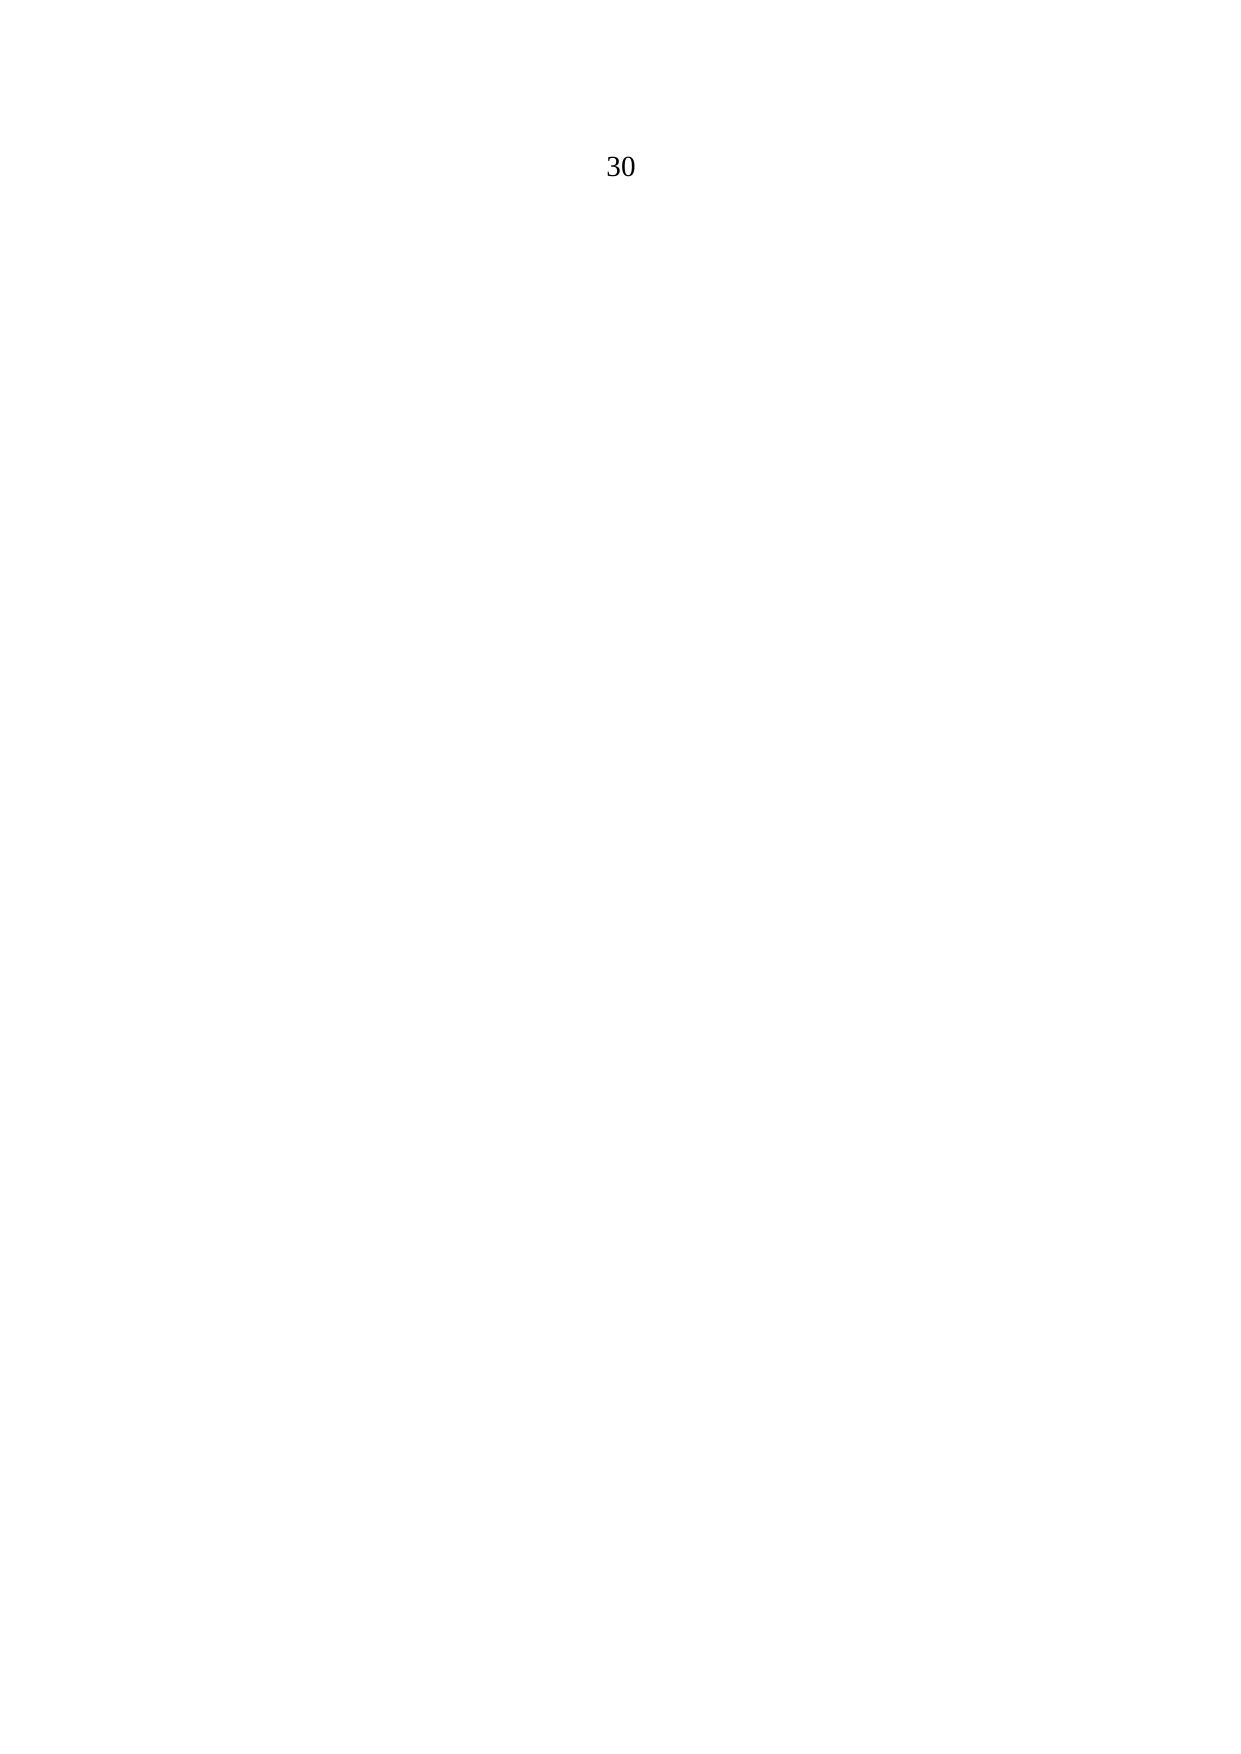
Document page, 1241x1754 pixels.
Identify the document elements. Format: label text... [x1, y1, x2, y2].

text 30 [606, 150, 1117, 183]
